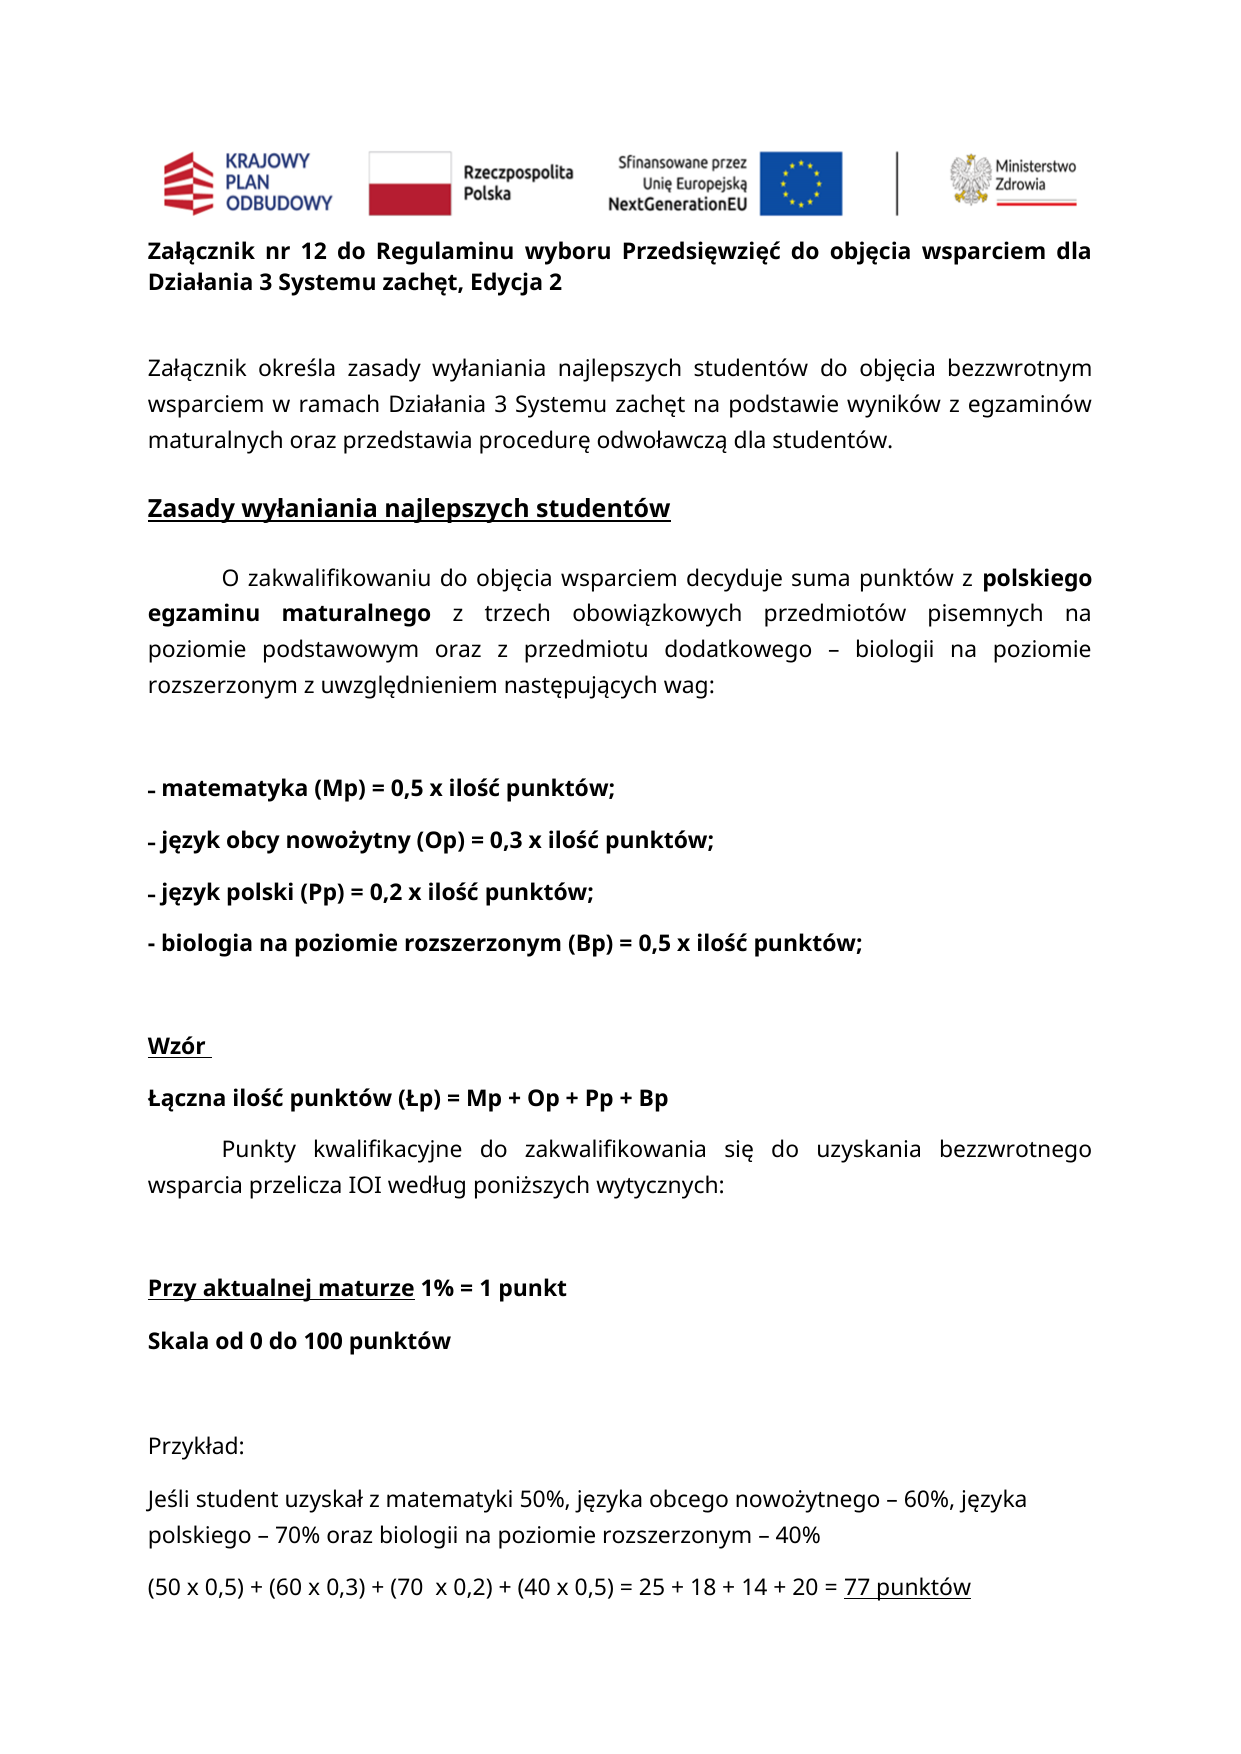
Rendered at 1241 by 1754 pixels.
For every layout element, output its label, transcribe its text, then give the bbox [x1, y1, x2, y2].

text ˗ język obcy nowożytny (Op) = 0,3 x ilość punktów; [148, 824, 1093, 855]
text Zasady wyłaniania najlepszych studentów [148, 491, 1093, 525]
text Skala od 0 do 100 punktów [148, 1325, 1093, 1356]
text Przy aktualnej maturze 1% = 1 punkt [148, 1272, 1093, 1304]
text Załącznik nr 12 do Regulaminu wyboru Przedsięwzięć do objęcia wsparciem dla Działania 3 Systemu zachęt, Edycja 2 [148, 235, 1093, 297]
text ˗ język polski (Pp) = 0,2 x ilość punktów; [148, 876, 1093, 907]
text Punkty kwalifikacyjne do zakwalifikowania się do uzyskania bezzwrotnego wsparcia przelicza IOI według poniższych wytycznych: [148, 1133, 1093, 1201]
text Wzór [148, 1030, 1093, 1061]
text - biologia na poziomie rozszerzonym (Bp) = 0,5 x ilość punktów; [148, 927, 1093, 958]
text Przykład: [148, 1430, 1093, 1461]
text ˗ matematyka (Mp) = 0,5 x ilość punktów; [148, 772, 1093, 804]
picture [147, 125, 1096, 235]
text O zakwalifikowaniu do objęcia wsparciem decyduje suma punktów z polskiego egzaminu maturalnego z trzech obowiązkowych przedmiotów pisemnych na poziomie podstawowym oraz z przedmiotu dodatkowego – biologii na poziomie rozszerzonym z uwzględnieniem następujących wag: [148, 561, 1093, 701]
text Załącznik określa zasady wyłaniania najlepszych studentów do objęcia bezzwrotnym wsparciem w ramach Działania 3 Systemu zachęt na podstawie wyników z egzaminów maturalnych oraz przedstawia procedurę odwoławczą dla studentów. [148, 352, 1093, 455]
text Jeśli student uzyskał z matematyki 50%, języka obcego nowożytnego – 60%, języka polskiego – 70% oraz biologii na poziomie rozszerzonym – 40% [148, 1483, 1093, 1550]
text Łączna ilość punktów (Łp) = Mp + Op + Pp + Bp [148, 1082, 1093, 1113]
text (50 x 0,5) + (60 x 0,3) + (70 x 0,2) + (40 x 0,5) = 25 + 18 + 14 + 20 = 77 punktów [148, 1571, 1093, 1603]
